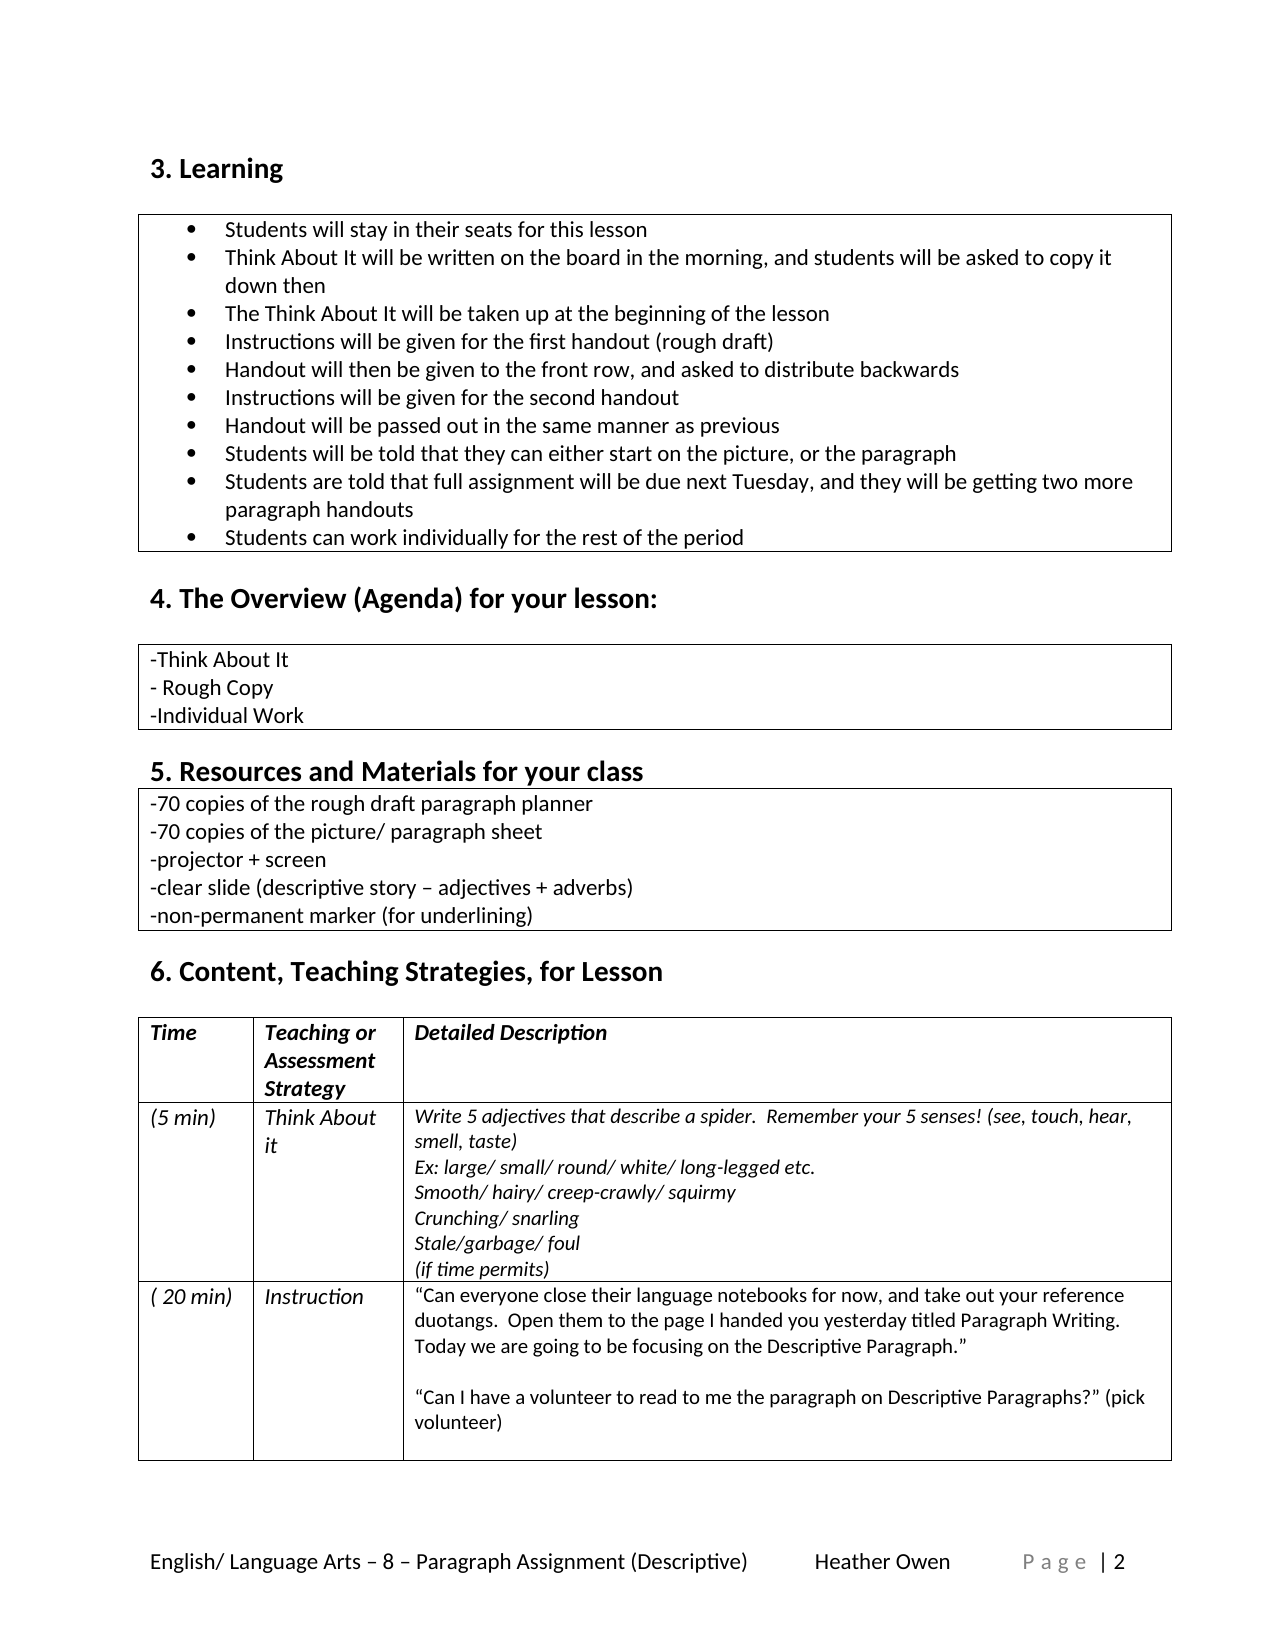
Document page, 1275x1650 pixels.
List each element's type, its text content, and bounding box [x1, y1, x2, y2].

table_header Time [139, 1018, 253, 1102]
table_header -70 copies of the rough draft paragraph planner -70 copies of the picture/ paragraph sheet -projector + screen -clear slide (descriptive story – adjectives + adverbs) -non-permanent marker (for underlining) [139, 789, 1171, 929]
text 6. Content, Teaching Strategies, for Lesson [150, 953, 1125, 989]
text 3. Learning [150, 150, 1125, 186]
table_cell ( 20 min) [139, 1282, 253, 1460]
table_header Teaching or Assessment Strategy [254, 1018, 403, 1102]
text 4. The Overview (Agenda) for your lesson: [150, 580, 1125, 616]
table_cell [404, 1282, 1171, 1460]
table_cell (5 min) [139, 1103, 253, 1281]
table_header Detailed Description [404, 1018, 1171, 1102]
table_cell Instruction [254, 1282, 403, 1460]
table_header -Think About It - Rough Copy -Individual Work [139, 645, 1171, 729]
text 5. Resources and Materials for your class [150, 753, 1125, 788]
table_cell Write 5 adjectives that describe a spider. Remember your 5 senses! (see, touch, hear, smell, taste) Ex: large/ small/ round/ white/ long-legged etc. Smooth/ hairy/ creep-crawly/ squirmy Crunching/ snarling Stale/garbage/ foul (if time permits) [404, 1103, 1171, 1281]
table_header Students will stay in their seats for this lesson Think About It will be written on the board in the morning, and students will be asked to copy it down then The Think About It will be taken up at the beginning of the lesson Instructions will be given for the first handout (rough draft) Handout will then be given to the front row, and asked to distribute backwards Instructions will be given for the second handout Handout will be passed out in the same manner as previous Students will be told that they can either start on the picture, or the paragraph Students are told that full assignment will be due next Tuesday, and they will be getting two more paragraph handouts Students can work individually for the rest of the period [139, 215, 1171, 551]
table_cell Think About it [254, 1103, 403, 1281]
